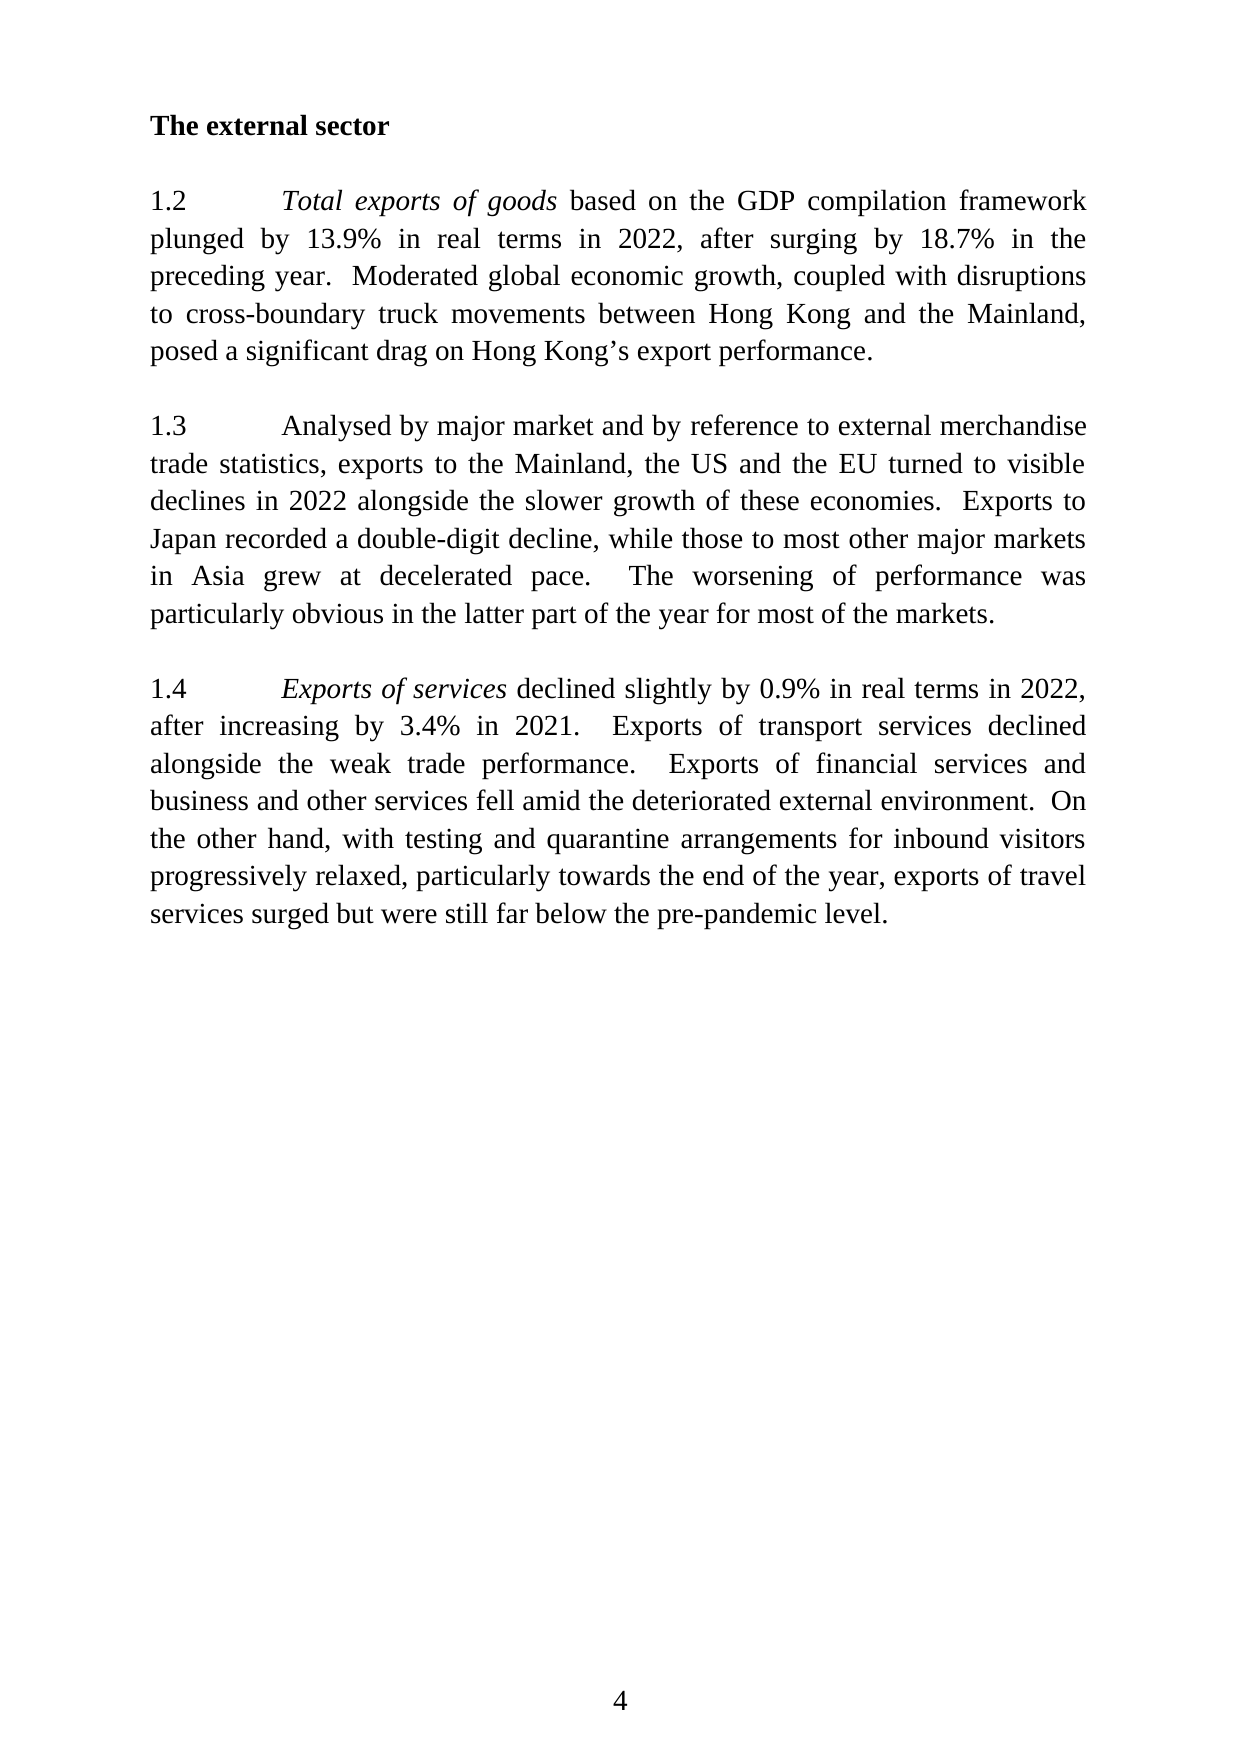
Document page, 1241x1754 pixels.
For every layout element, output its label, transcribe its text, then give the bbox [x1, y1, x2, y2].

list Analysed by major market and by reference to external merchandise trade statistics, exports to the Mainland, the US and the EU turned to visible declines in 2022 alongside the slower growth of these economies. Exports to Japan recorded a double-digit decline, while those to most other major markets in Asia grew at decelerated pace. The worsening of performance was particularly obvious in the latter part of the year for most of the markets. [150, 406, 1087, 631]
text The external sector [150, 106, 1090, 144]
list Exports of services declined slightly by 0.9% in real terms in 2022, after increasing by 3.4% in 2021. Exports of transport services declined alongside the weak trade performance. Exports of financial services and business and other services fell amid the deteriorated external environment. On the other hand, with testing and quarantine arrangements for inbound visitors progressively relaxed, particularly towards the end of the year, exports of travel services surged but were still far below the pre-pandemic level. [150, 669, 1087, 931]
list Total exports of goods based on the GDP compilation framework plunged by 13.9% in real terms in 2022, after surging by 18.7% in the preceding year. Moderated global economic growth, coupled with disruptions to cross-boundary truck movements between Hong Kong and the Mainland, posed a significant drag on Hong Kong’s export performance. [150, 181, 1087, 369]
